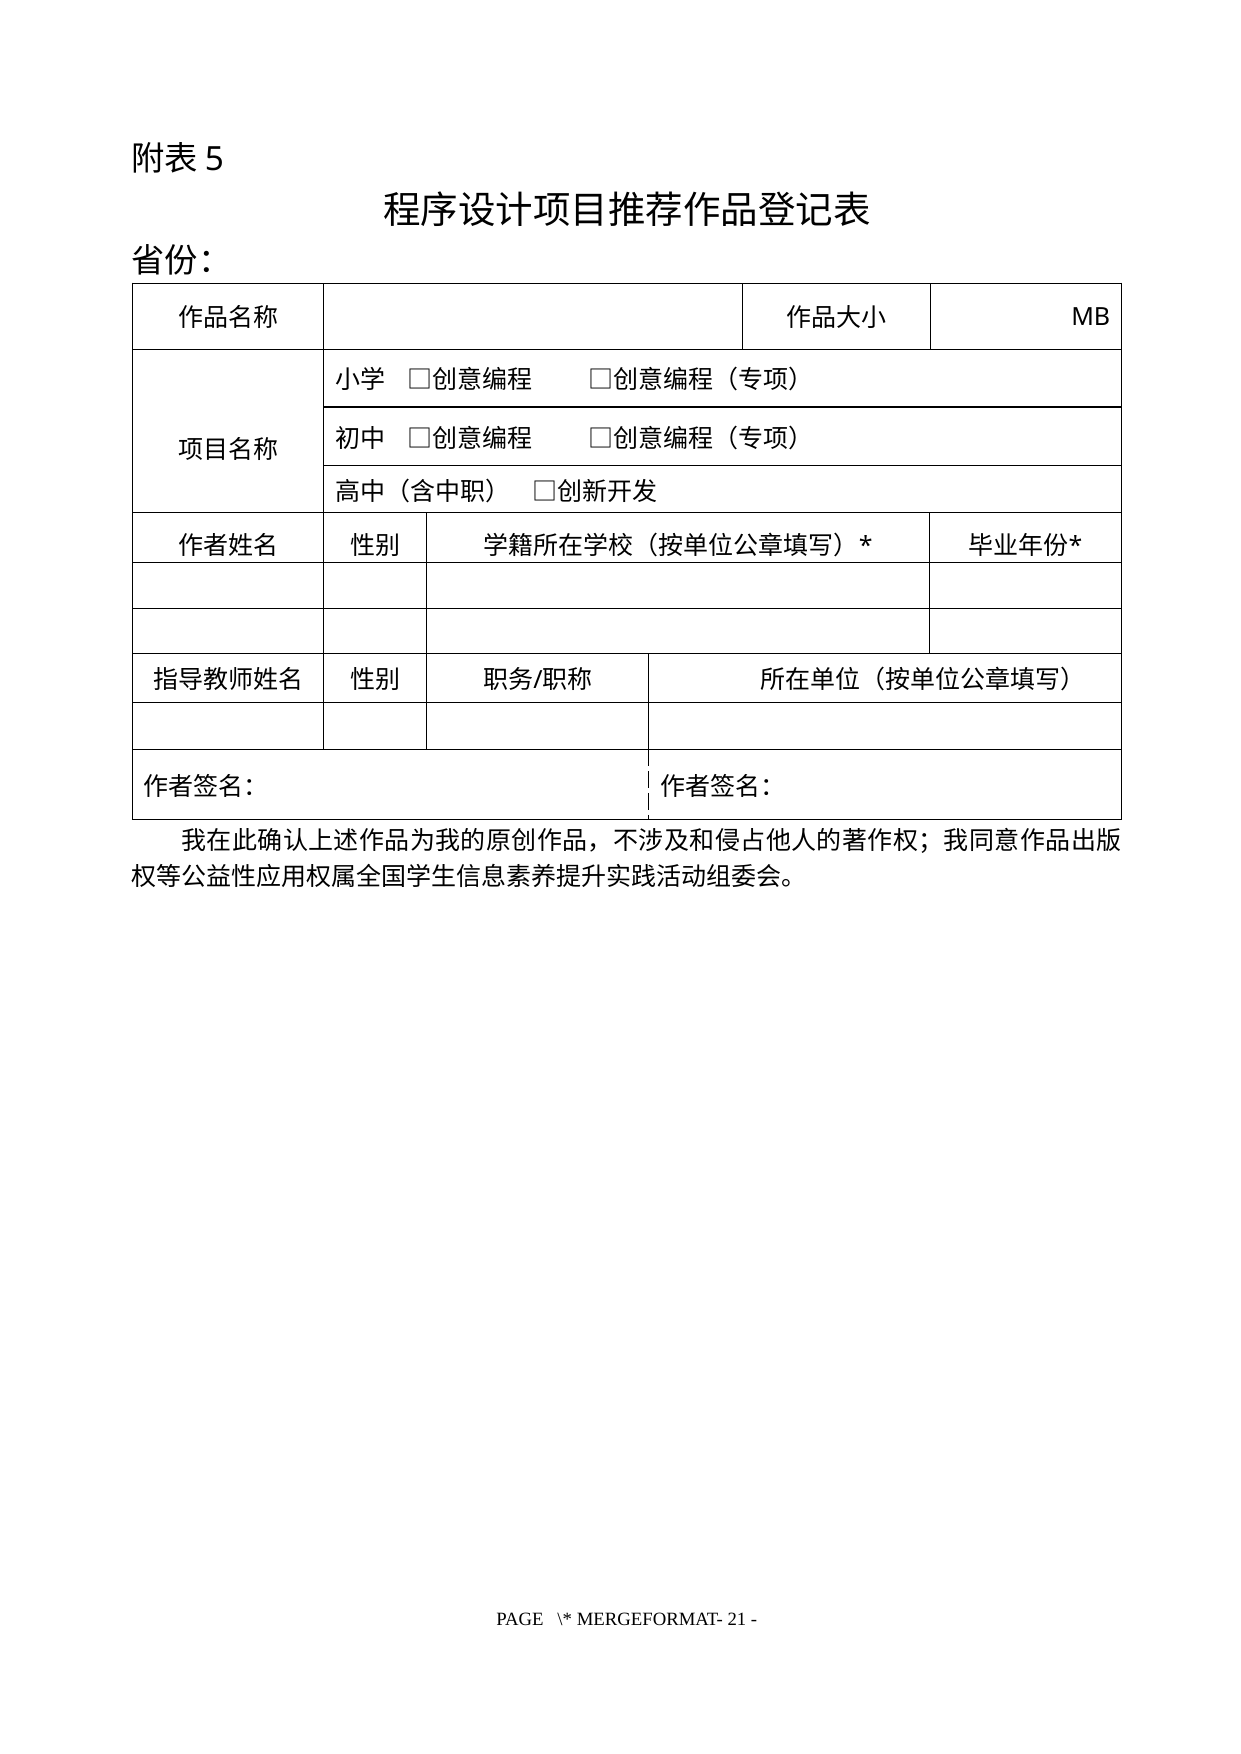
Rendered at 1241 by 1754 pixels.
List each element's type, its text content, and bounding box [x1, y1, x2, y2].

table_cell 初中 □创意编程 □创意编程（专项） [324, 408, 1121, 465]
table_cell [930, 563, 1121, 608]
table_cell [324, 609, 426, 653]
table_cell 性别 [324, 654, 426, 702]
table_header [324, 284, 742, 348]
table_cell 性别 [324, 513, 426, 562]
table_cell [324, 563, 426, 608]
table_cell 学籍所在学校（按单位公章填写）* [427, 513, 929, 562]
table_cell 职务/职称 [427, 654, 648, 702]
text 程序设计项目推荐作品登记表 [131, 180, 1122, 234]
table_header 作品名称 [133, 284, 323, 348]
text 省份： [131, 234, 1122, 282]
table_cell 所在单位（按单位公章填写） [649, 654, 1121, 702]
table_cell 高中（含中职） □创新开发 [324, 466, 1121, 512]
table_cell 作者签名： [133, 750, 648, 819]
table_cell 指导教师姓名 [133, 654, 323, 702]
table_cell 小学 □创意编程 □创意编程（专项） [324, 350, 1121, 406]
table_cell [133, 609, 323, 653]
table_cell 作者姓名 [133, 513, 323, 562]
table_header MB [931, 284, 1121, 348]
table_cell 毕业年份* [930, 513, 1121, 562]
table_header 作品大小 [743, 284, 930, 348]
table_cell 项目名称 [133, 350, 323, 512]
table_cell [324, 703, 426, 749]
table_cell [427, 703, 648, 749]
text 附表5 [131, 132, 1122, 180]
table_cell [427, 609, 929, 653]
table_cell 作者签名： [649, 750, 1121, 819]
table_cell [649, 703, 1121, 749]
table_cell [133, 563, 323, 608]
table_cell [930, 609, 1121, 653]
table_cell [133, 703, 323, 749]
table_cell [427, 563, 929, 608]
text 我在此确认上述作品为我的原创作品，不涉及和侵占他人的著作权；我同意作品出版权等公益性应用权属全国学生信息素养提升实践活动组委会。 [131, 820, 1122, 893]
